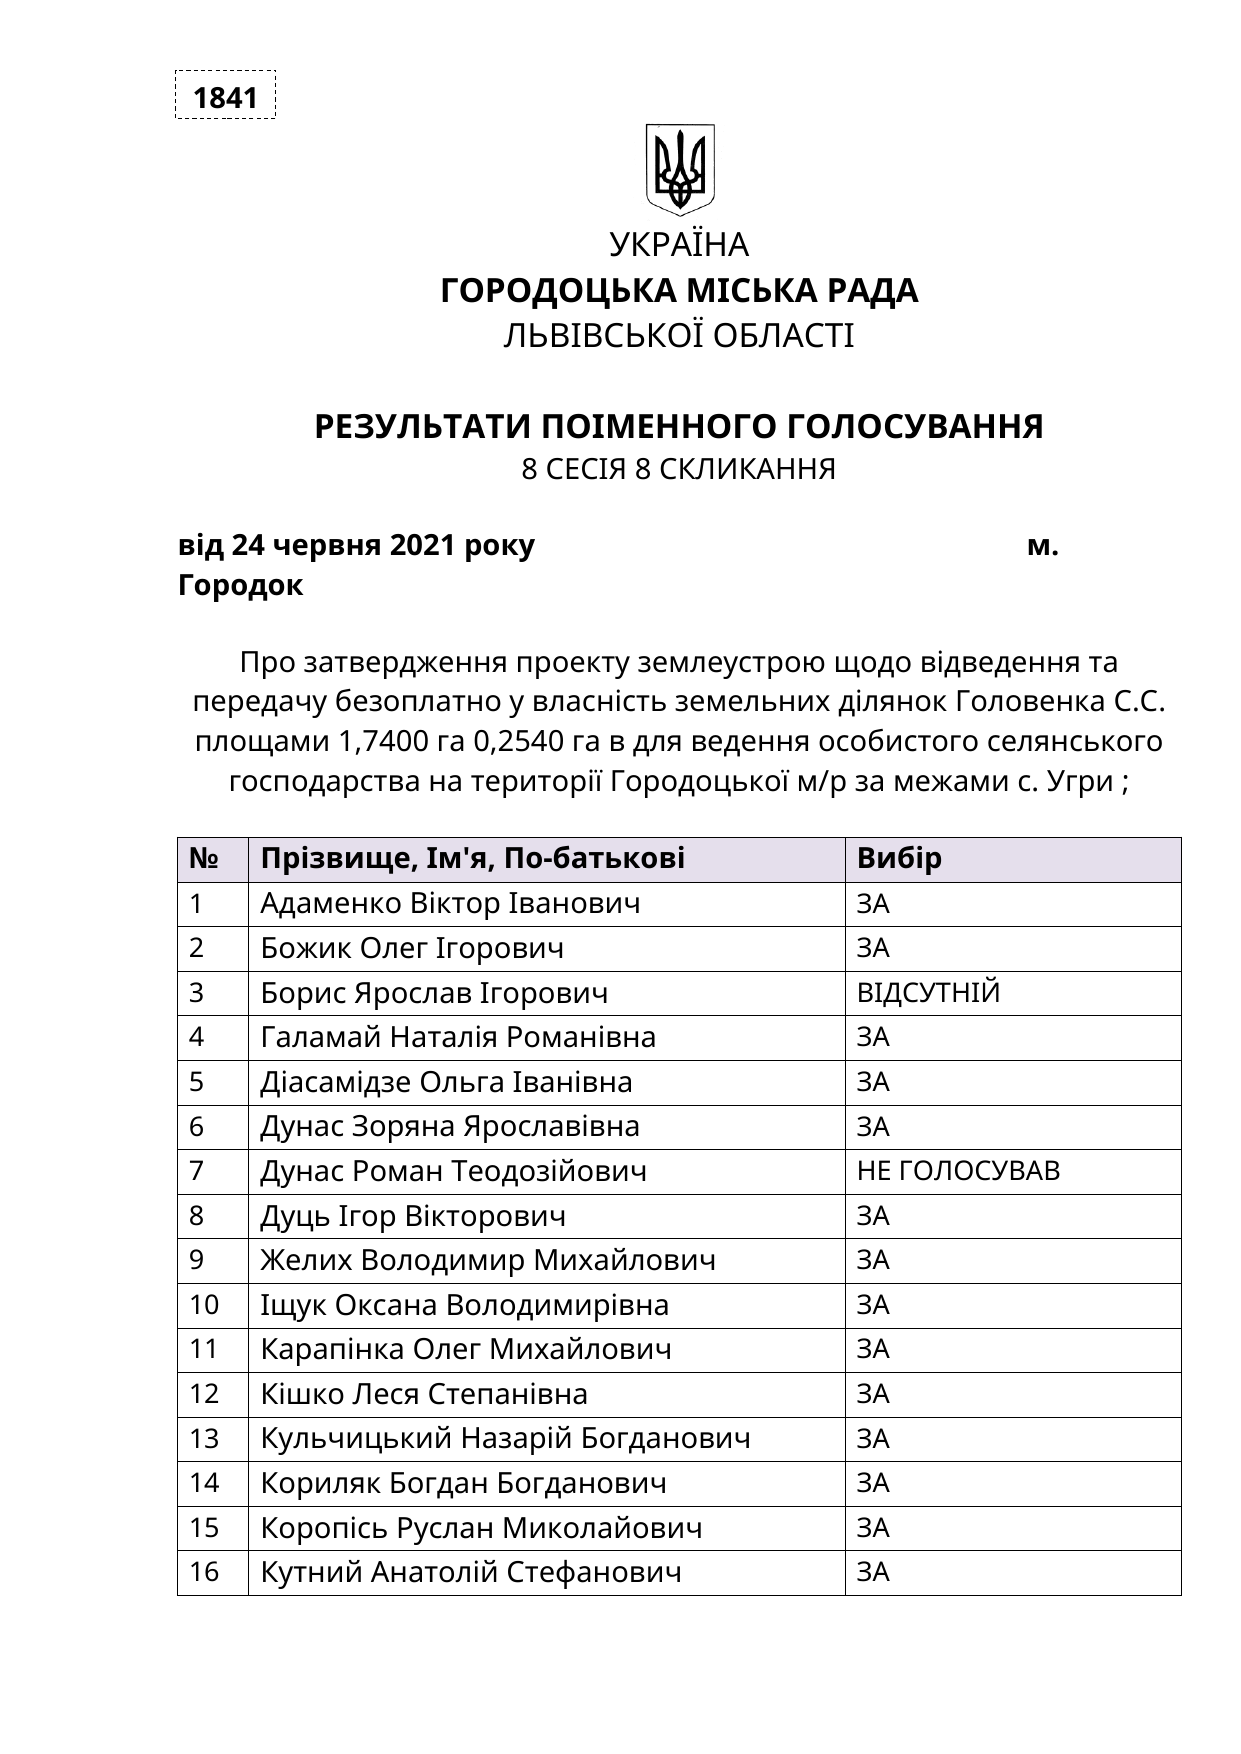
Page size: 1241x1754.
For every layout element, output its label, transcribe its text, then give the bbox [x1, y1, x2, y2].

table_cell 12 [178, 1373, 248, 1417]
table_cell 13 [178, 1418, 248, 1461]
table_cell Кішко Леся Степанівна [249, 1373, 845, 1417]
text УКРАЇНА [177, 221, 1181, 266]
table_cell ЗА [846, 1195, 1181, 1238]
table_cell ЗА [846, 1462, 1181, 1506]
text ГОРОДОЦЬКА МІСЬКА РАДА [177, 266, 1181, 312]
table_cell 2 [178, 927, 248, 971]
table_cell Дунас Зоряна Ярославівна [249, 1106, 845, 1149]
table_cell ЗА [846, 927, 1181, 971]
text ЛЬВІВСЬКОЇ ОБЛАСТІ [177, 312, 1181, 357]
table_cell ЗА [846, 883, 1181, 926]
table_cell 9 [178, 1239, 248, 1283]
table_cell ЗА [846, 1329, 1181, 1372]
text РЕЗУЛЬТАТИ ПОІМЕННОГО ГОЛОСУВАННЯ [177, 403, 1181, 448]
table_cell 3 [178, 972, 248, 1015]
table_cell 7 [178, 1150, 248, 1194]
table_cell Іщук Оксана Володимирівна [249, 1284, 845, 1327]
table_cell Адаменко Віктор Іванович [249, 883, 845, 926]
table_header Прізвище, Ім'я, По-батькові [249, 838, 845, 882]
table_cell НЕ ГОЛОСУВАВ [846, 1150, 1181, 1194]
table_cell 8 [178, 1195, 248, 1238]
table_cell ВІДСУТНІЙ [846, 972, 1181, 1015]
table_cell ЗА [846, 1106, 1181, 1149]
table_cell Карапінка Олег Михайлович [249, 1329, 845, 1372]
table_cell Кутний Анатолій Стефанович [249, 1551, 845, 1595]
table_cell ЗА [846, 1061, 1181, 1104]
table_cell Божик Олег Ігорович [249, 927, 845, 971]
table_cell Борис Ярослав Ігорович [249, 972, 845, 1015]
table_cell Діасамідзе Ольга Іванівна [249, 1061, 845, 1104]
text від 24 червня 2021 року м. Городок [177, 525, 1181, 604]
table_cell 1 [178, 883, 248, 926]
table_header Вибір [846, 838, 1181, 882]
text 8 СЕСІЯ 8 СКЛИКАННЯ [177, 448, 1181, 488]
table_cell ЗА [846, 1016, 1181, 1060]
table_cell Желих Володимир Михайлович [249, 1239, 845, 1283]
table_cell 4 [178, 1016, 248, 1060]
table_cell 5 [178, 1061, 248, 1104]
table_cell 6 [178, 1106, 248, 1149]
table_cell 14 [178, 1462, 248, 1506]
table_cell ЗА [846, 1284, 1181, 1327]
table_cell ЗА [846, 1418, 1181, 1461]
table_cell Кориляк Богдан Богданович [249, 1462, 845, 1506]
table_cell ЗА [846, 1373, 1181, 1417]
table_cell Кульчицький Назарій Богданович [249, 1418, 845, 1461]
table_cell ЗА [846, 1551, 1181, 1595]
text Про затвердження проекту землеустрою щодо відведення та передачу безоплатно у власність земельних ділянок Головенка С.С. площами 1,7400 га 0,2540 га в для ведення особистого селянського господарства на території Городоцької м/р за межами с. Угри ; [177, 641, 1181, 800]
table_cell Дунас Роман Теодозійович [249, 1150, 845, 1194]
table_cell ЗА [846, 1239, 1181, 1283]
picture [633, 118, 726, 221]
table_cell Коропісь Руслан Миколайович [249, 1507, 845, 1550]
table_cell ЗА [846, 1507, 1181, 1550]
table_cell 16 [178, 1551, 248, 1595]
table_cell 15 [178, 1507, 248, 1550]
table_header № [178, 838, 248, 882]
table_cell 11 [178, 1329, 248, 1372]
table_cell Дуць Ігор Вікторович [249, 1195, 845, 1238]
table_cell Галамай Наталія Романівна [249, 1016, 845, 1060]
table_cell 10 [178, 1284, 248, 1327]
